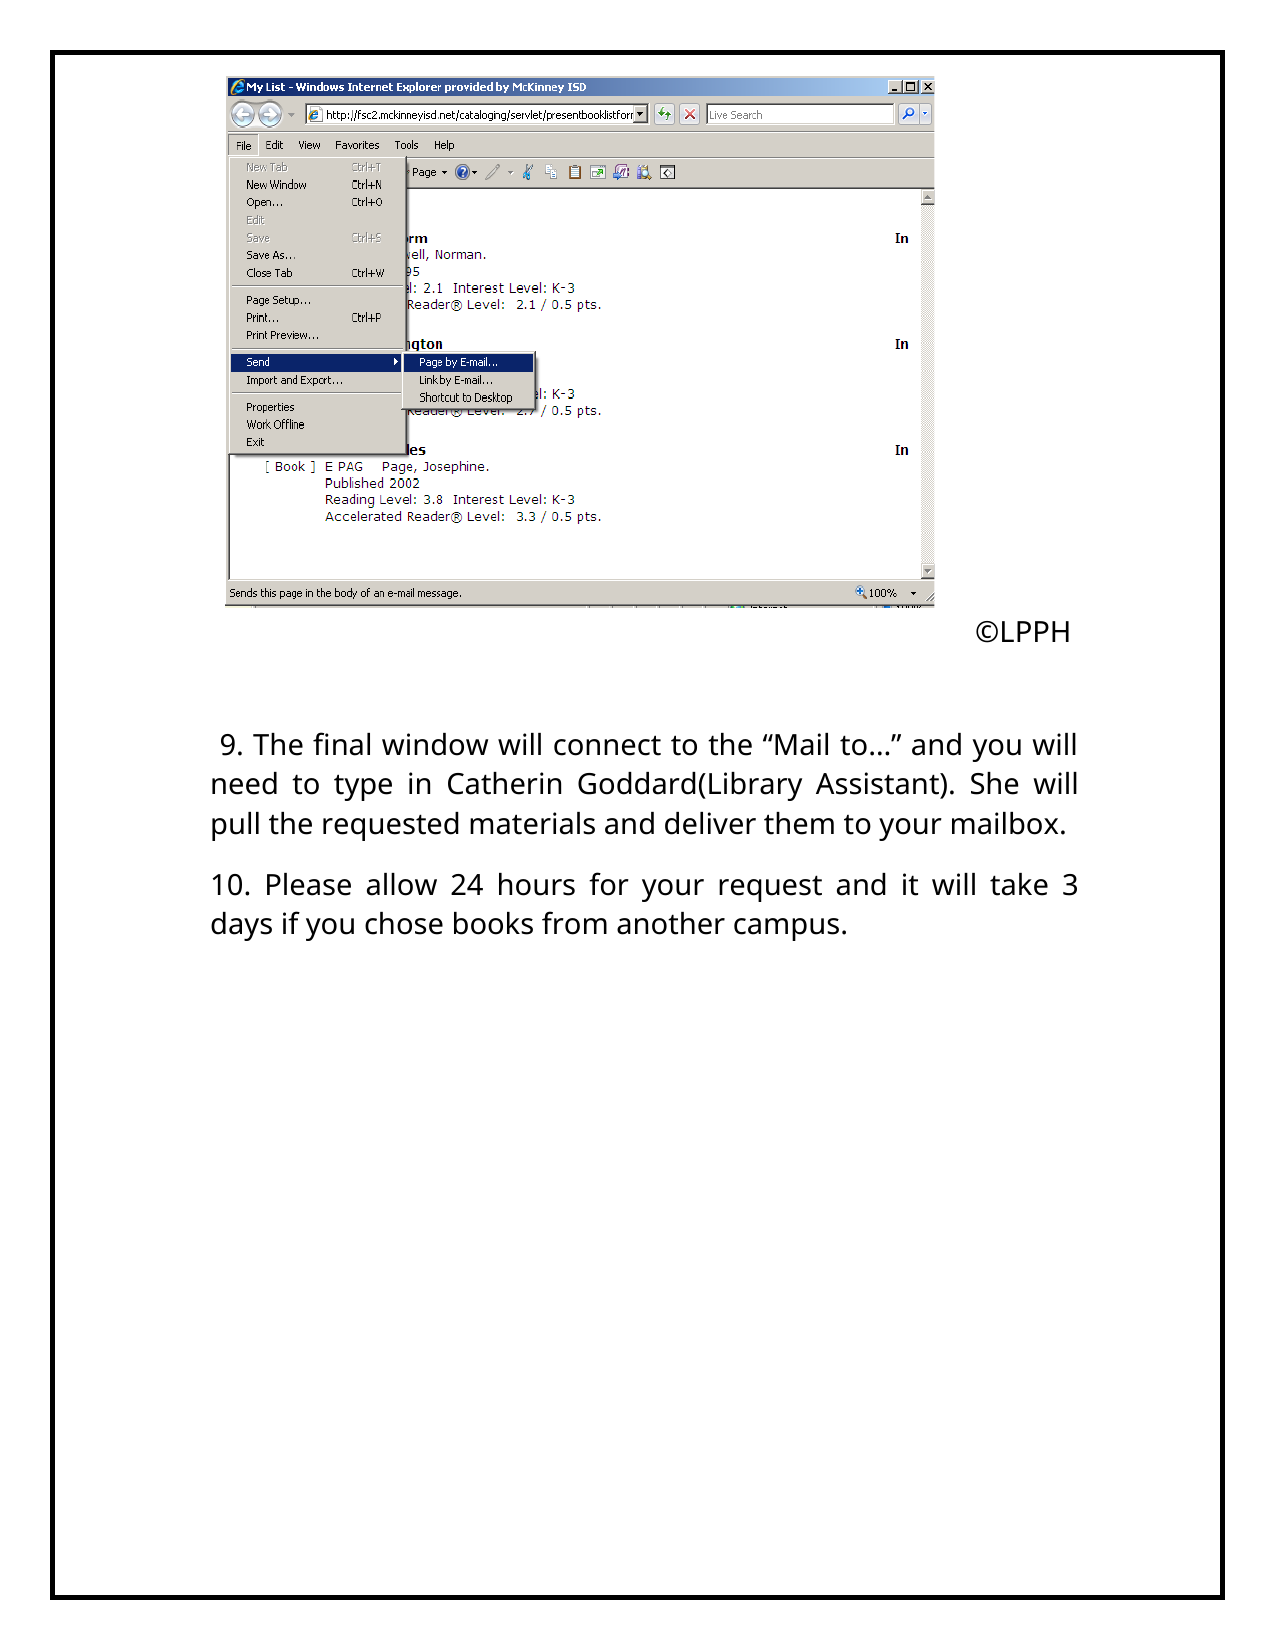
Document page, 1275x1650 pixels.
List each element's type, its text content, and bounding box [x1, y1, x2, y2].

text 9. The final window will connect to the “Mail to…” and you will need to type in Catherin Goddard(Library Assistant). She will pull the requested materials and deliver them to your mailbox. [210, 724, 1080, 843]
list ©LPPH [225, 612, 1125, 651]
text 10. Please allow 24 hours for your request and it will take 3 days if you chose books from another campus. [210, 864, 1080, 943]
picture [225, 75, 935, 608]
